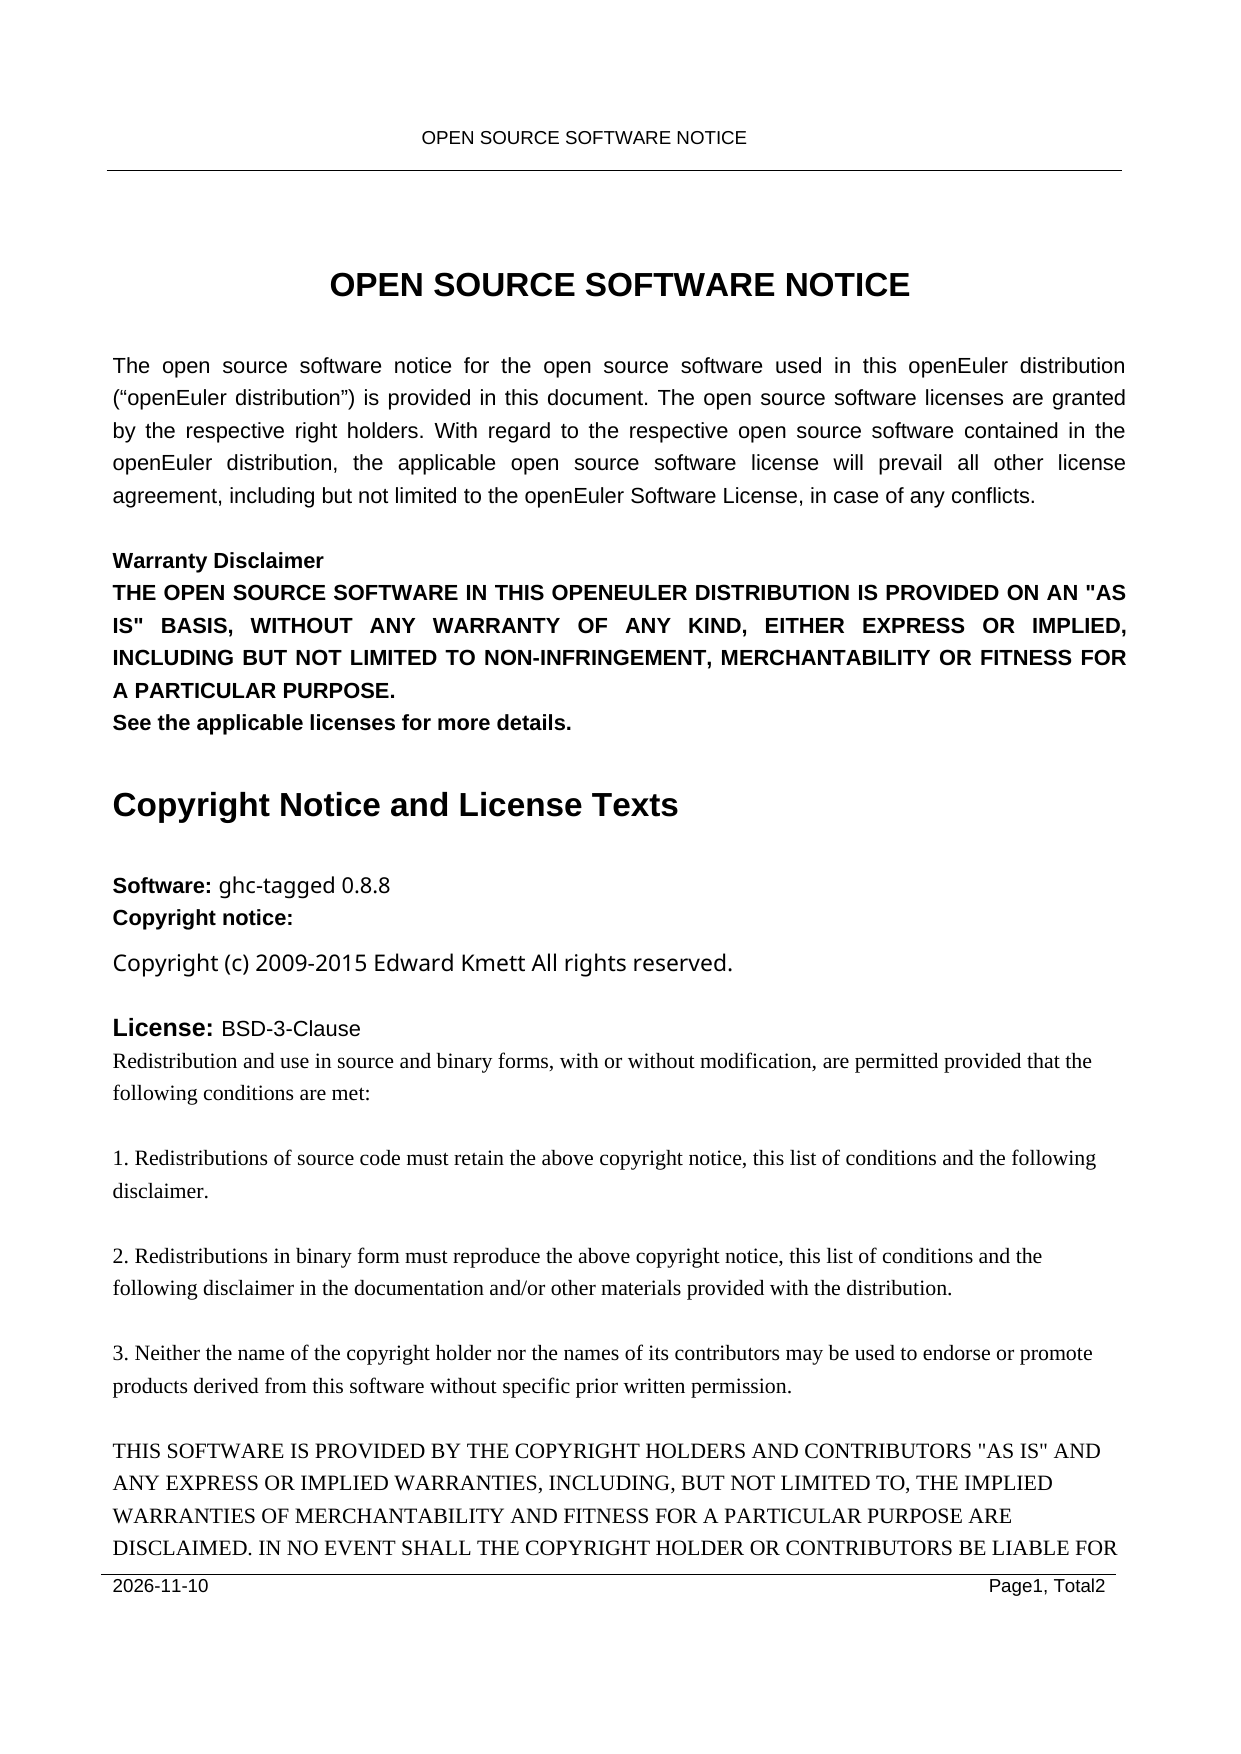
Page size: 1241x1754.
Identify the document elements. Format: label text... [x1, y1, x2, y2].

text Copyright (c) 2009-2015 Edward Kmett All rights reserved. [112, 947, 1128, 1012]
title Software: ghc-tagged 0.8.8 [112, 869, 1128, 901]
text Copyright Notice and License Texts [112, 771, 1128, 836]
text Copyright notice: [112, 901, 1128, 934]
text The open source software notice for the open source software used in this openEuler distribution (“openEuler distribution”) is provided in this document. The open source software licenses are granted by the respective right holders. With regard to the respective open source software contained in the openEuler distribution, the applicable open source software license will prevail all other license agreement, including but not limited to the openEuler Software License, in case of any conflicts. [112, 349, 1128, 511]
text THE OPEN SOURCE SOFTWARE IN THIS OPENEULER DISTRIBUTION IS PROVIDED ON AN "AS IS" BASIS, WITHOUT ANY WARRANTY OF ANY KIND, EITHER EXPRESS OR IMPLIED, INCLUDING BUT NOT LIMITED TO NON-INFRINGEMENT, MERCHANTABILITY OR FITNESS FOR A PARTICULAR PURPOSE. See the applicable licenses for more details. [112, 576, 1128, 739]
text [112, 1044, 1128, 1564]
text Warranty Disclaimer [112, 544, 1128, 576]
text License: BSD-3-Clause [112, 1012, 1128, 1044]
text OPEN SOURCE SOFTWARE NOTICE [112, 251, 1128, 316]
